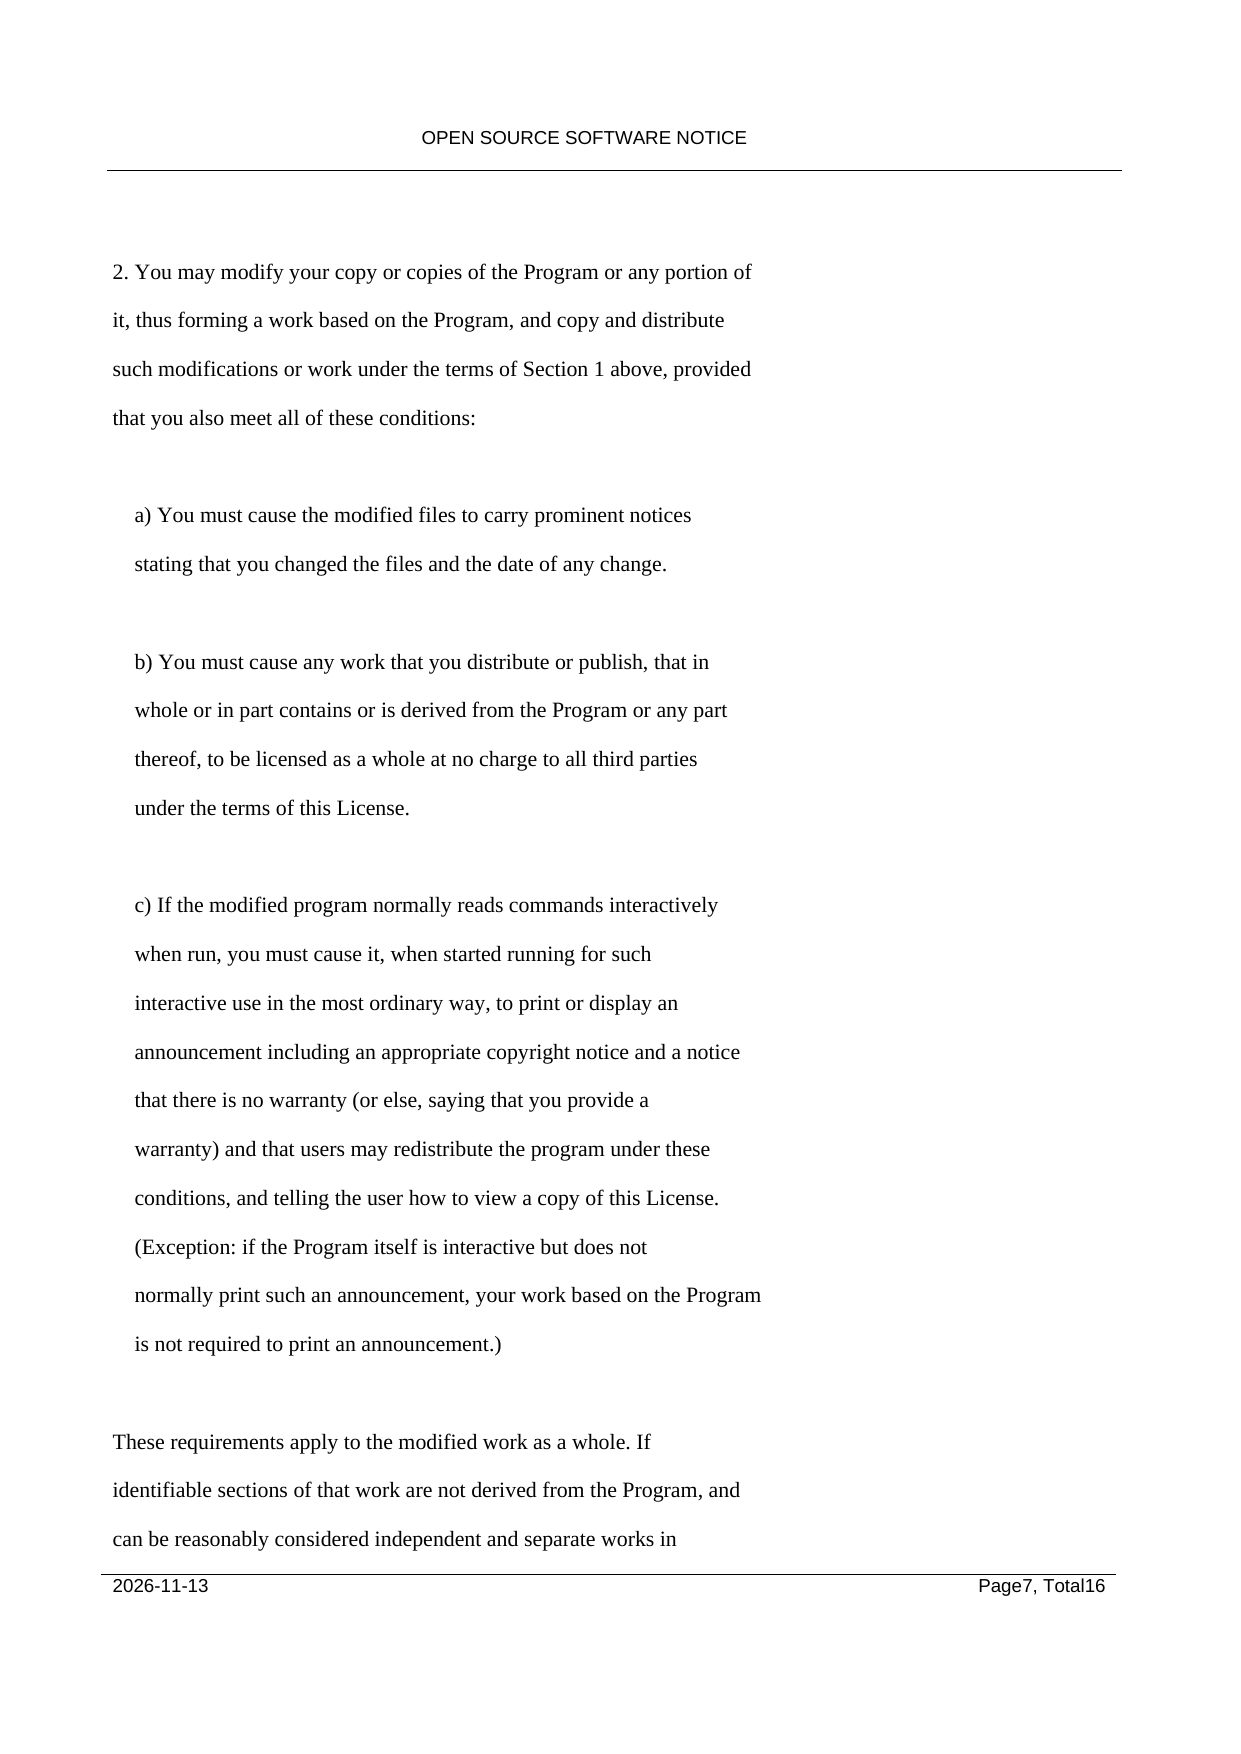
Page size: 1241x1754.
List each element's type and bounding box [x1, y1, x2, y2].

text [112, 206, 1128, 1555]
